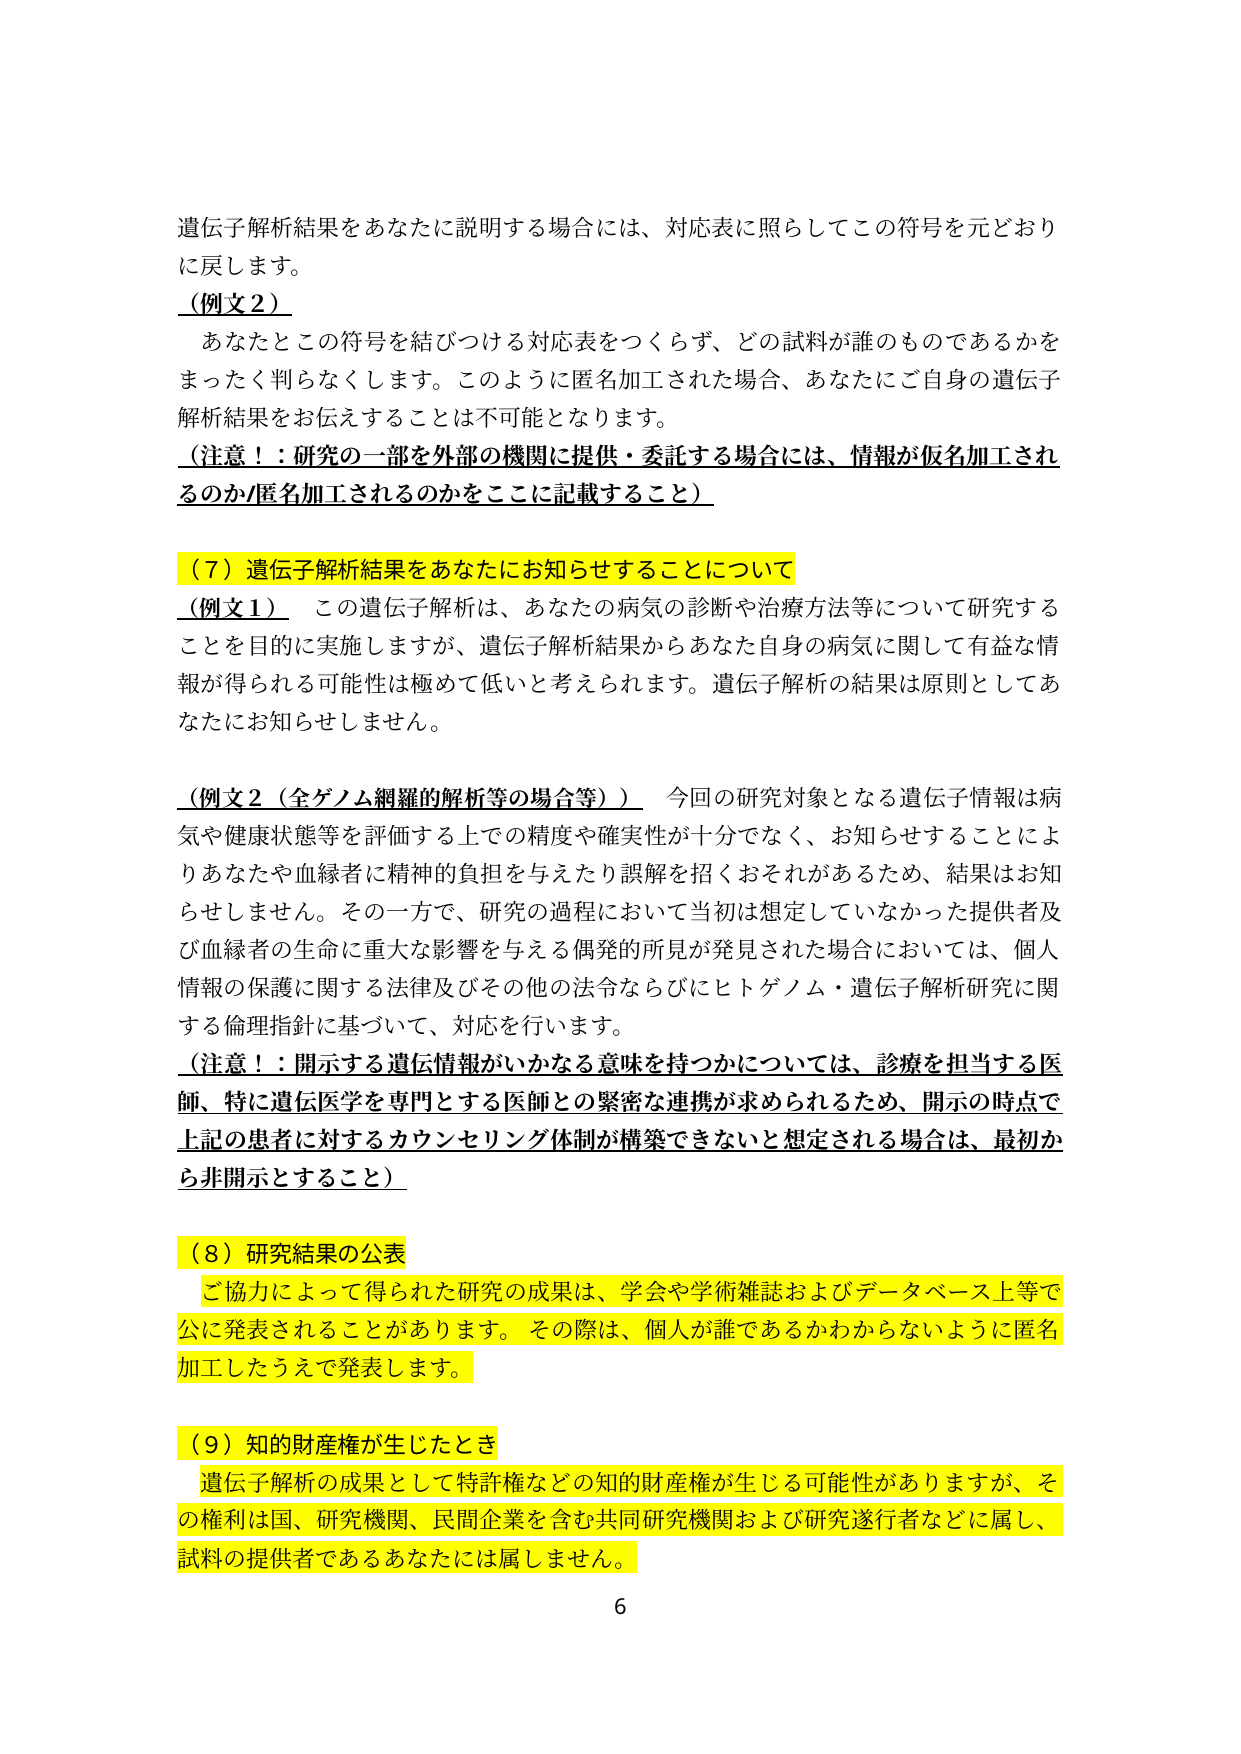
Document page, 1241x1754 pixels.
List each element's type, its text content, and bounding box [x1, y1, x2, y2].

text （９）知的財産権が生じたとき [177, 1424, 1063, 1462]
text 遺伝子解析の成果として特許権などの知的財産権が生じる可能性がありますが、その権利は国、研究機関、民間企業を含む共同研究機関および研究遂行者などに属し、試料の提供者であるあなたには属しません。 [177, 1536, 1063, 1576]
text ご協力によって得られた研究の成果は、学会や学術雑誌およびデータベース上等で公に発表されることがあります。 その際は、個人が誰であるかわからないように匿名加工したうえで発表します。 [177, 1345, 1063, 1386]
text ご協力によって得られた研究の成果は、学会や学術雑誌およびデータベース上等で公に発表されることがあります。 その際は、個人が誰であるかわからないように匿名加工したうえで発表します。 [177, 1272, 1063, 1313]
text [177, 207, 1063, 283]
text （注意！：研究の一部を外部の機関に提供・委託する場合には、情報が仮名加工されるのか/匿名加工されるのかをここに記載すること） [177, 436, 1063, 512]
text （例文１） この遺伝子解析は、あなたの病気の診断や治療方法等について研究することを目的に実施しますが、遺伝子解析結果からあなた自身の病気に関して有益な情報が得られる可能性は極めて低いと考えられます。遺伝子解析の結果は原則としてあなたにお知らせしません。 [177, 588, 1063, 740]
text （注意！：開示する遺伝情報がいかなる意味を持つかについては、診療を担当する医師、特に遺伝医学を専門とする医師との緊密な連携が求められるため、開示の時点で上記の患者に対するカウンセリング体制が構築できないと想定される場合は、最初から非開示とすること） [177, 1075, 1063, 1113]
text （注意！：開示する遺伝情報がいかなる意味を持つかについては、診療を担当する医師、特に遺伝医学を専門とする医師との緊密な連携が求められるため、開示の時点で上記の患者に対するカウンセリング体制が構築できないと想定される場合は、最初から非開示とすること） [177, 1044, 1063, 1074]
text 遺伝子解析の成果として特許権などの知的財産権が生じる可能性がありますが、その権利は国、研究機関、民間企業を含む共同研究機関および研究遂行者などに属し、試料の提供者であるあなたには属しません。 [177, 1462, 1063, 1503]
text （８）研究結果の公表 [177, 1234, 1063, 1272]
text （例文２（全ゲノム網羅的解析等の場合等）） 今回の研究対象となる遺伝子情報は病気や健康状態等を評価する上での精度や確実性が十分でなく、お知らせすることによりあなたや血縁者に精神的負担を与えたり誤解を招くおそれがあるため、結果はお知らせしません。その一方で、研究の過程において当初は想定していなかった提供者及び血縁者の生命に重大な影響を与える偶発的所見が発見された場合においては、個人情報の保護に関する法律及びその他の法令ならびにヒトゲノム・遺伝子解析研究に関する倫理指針に基づいて、対応を行います。 [177, 778, 1063, 1044]
text あなたとこの符号を結びつける対応表をつくらず、どの試料が誰のものであるかをまったく判らなくします。このように匿名加工された場合、あなたにご自身の遺伝子解析結果をお伝えすることは不可能となります。 [177, 321, 1063, 436]
text （注意！：開示する遺伝情報がいかなる意味を持つかについては、診療を担当する医師、特に遺伝医学を専門とする医師との緊密な連携が求められるため、開示の時点で上記の患者に対するカウンセリング体制が構築できないと想定される場合は、最初から非開示とすること） [177, 1152, 1063, 1196]
text （例文２） [177, 283, 1063, 321]
text （７）遺伝子解析結果をあなたにお知らせすることについて [177, 549, 1063, 588]
text （注意！：開示する遺伝情報がいかなる意味を持つかについては、診療を担当する医師、特に遺伝医学を専門とする医師との緊密な連携が求められるため、開示の時点で上記の患者に対するカウンセリング体制が構築できないと想定される場合は、最初から非開示とすること） [177, 1114, 1063, 1150]
